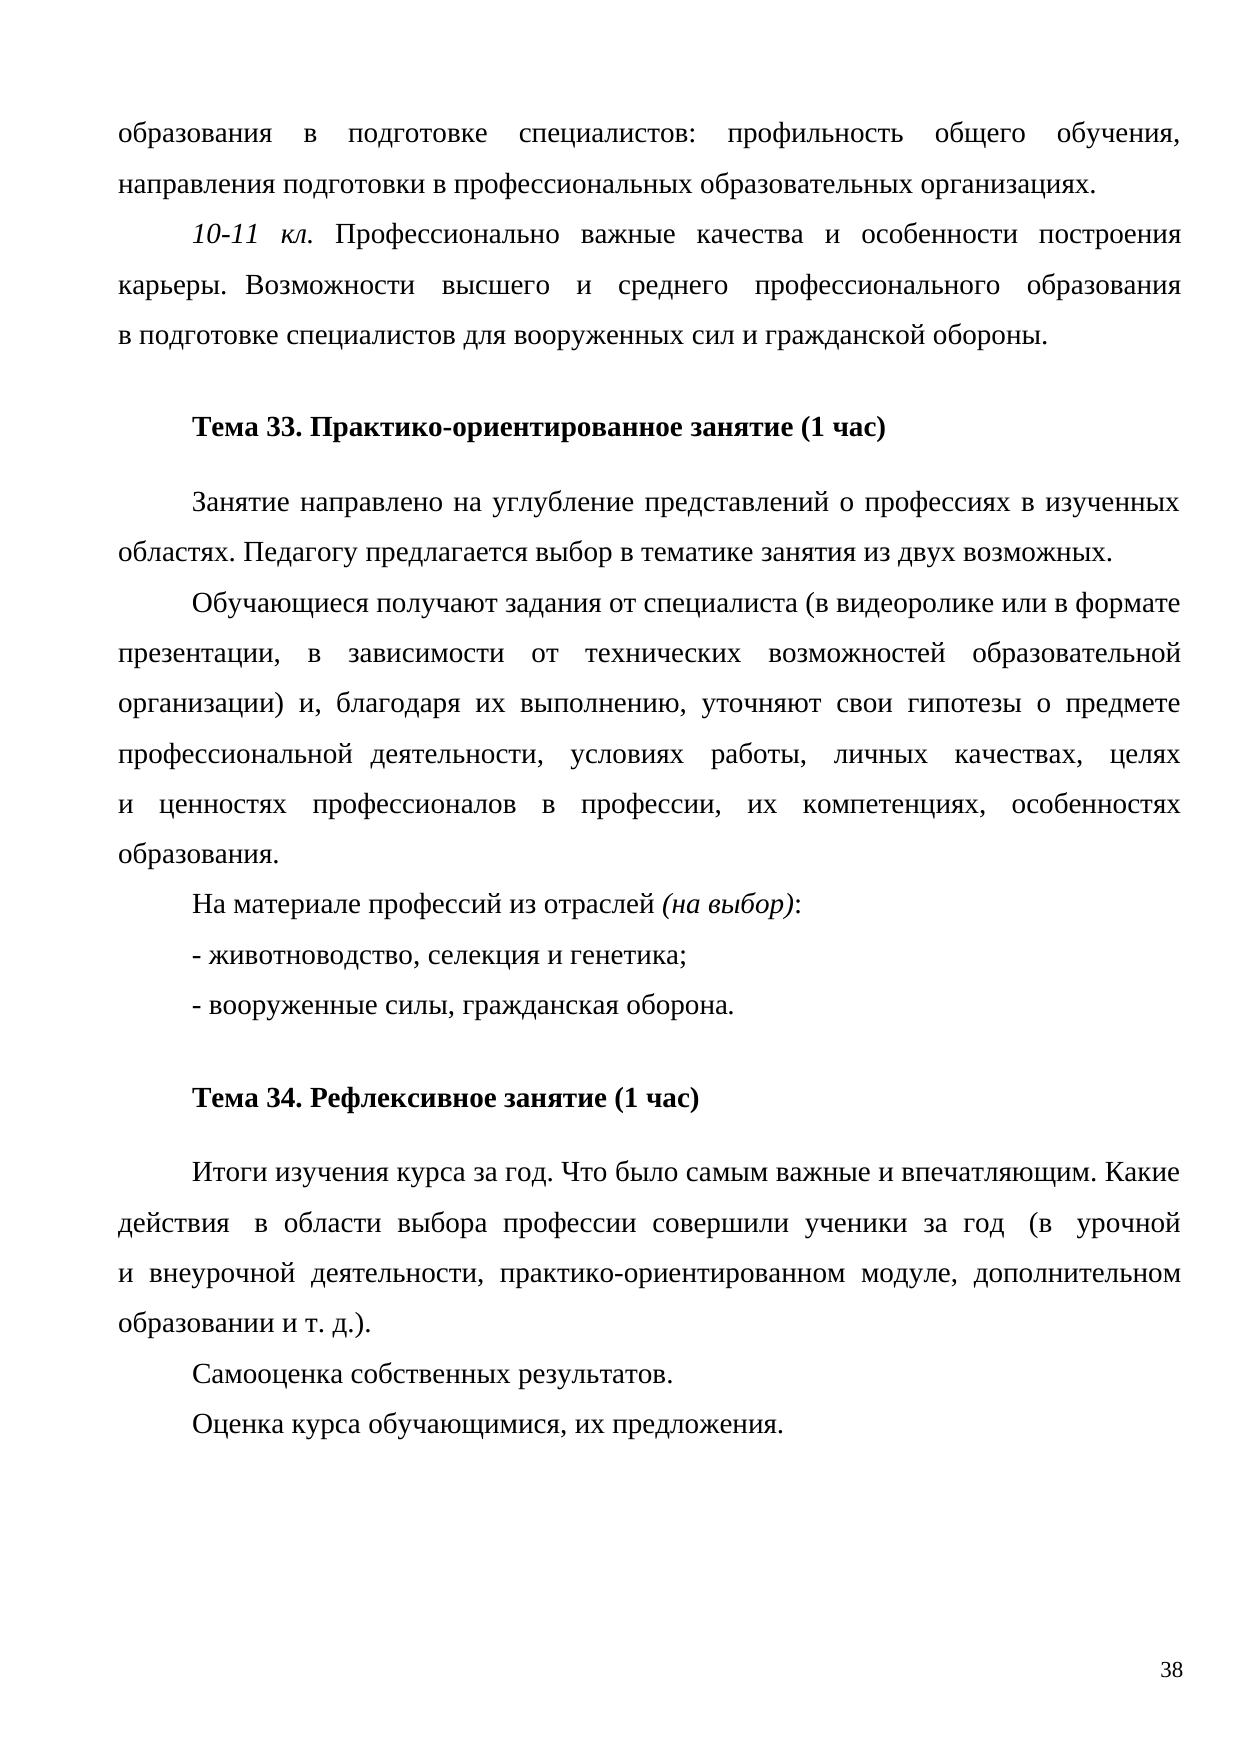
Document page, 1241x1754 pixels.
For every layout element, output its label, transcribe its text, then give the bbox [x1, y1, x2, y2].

text образования в подготовке специалистов: профильность общего обучения, направления подготовки в профессиональных образовательных организациях. [118, 115, 1181, 199]
text Оценка курса обучающимися, их предложения. [192, 1406, 1192, 1440]
text Самооценка собственных результатов. [192, 1356, 1192, 1389]
list вооруженные силы, гражданская оборона. [192, 987, 1192, 1021]
subtitle Тема 34. Рефлексивное занятие (1 час) [192, 1080, 1192, 1113]
subtitle Тема 33. Практико-ориентированное занятие (1 час) [192, 409, 1192, 443]
text Итоги изучения курса за год. Что было самым важные и впечатляющим. Какие действия в области выбора профессии совершили ученики за год (в урочной и внеурочной деятельности, практико-ориентированном модуле, дополнительном образовании и т. д.). [118, 1154, 1181, 1339]
list животноводство, селекция и генетика; [192, 937, 1192, 970]
text На материале профессий из отраслей (на выбор): [192, 887, 1192, 920]
text 10-11 кл. Профессионально важные качества и особенности построения карьеры. Возможности высшего и среднего профессионального образования в подготовке специалистов для вооруженных сил и гражданской обороны. [118, 217, 1181, 351]
text Обучающиеся получают задания от специалиста (в видеоролике или в формате презентации, в зависимости от технических возможностей образовательной организации) и, благодаря их выполнению, уточняют свои гипотезы о предмете профессиональной деятельности, условиях работы, личных качествах, целях и ценностях профессионалов в профессии, их компетенциях, особенностях образования. [118, 585, 1181, 870]
text Занятие направлено на углубление представлений о профессиях в изученных областях. Педагогу предлагается выбор в тематике занятия из двух возможных. [118, 484, 1181, 568]
